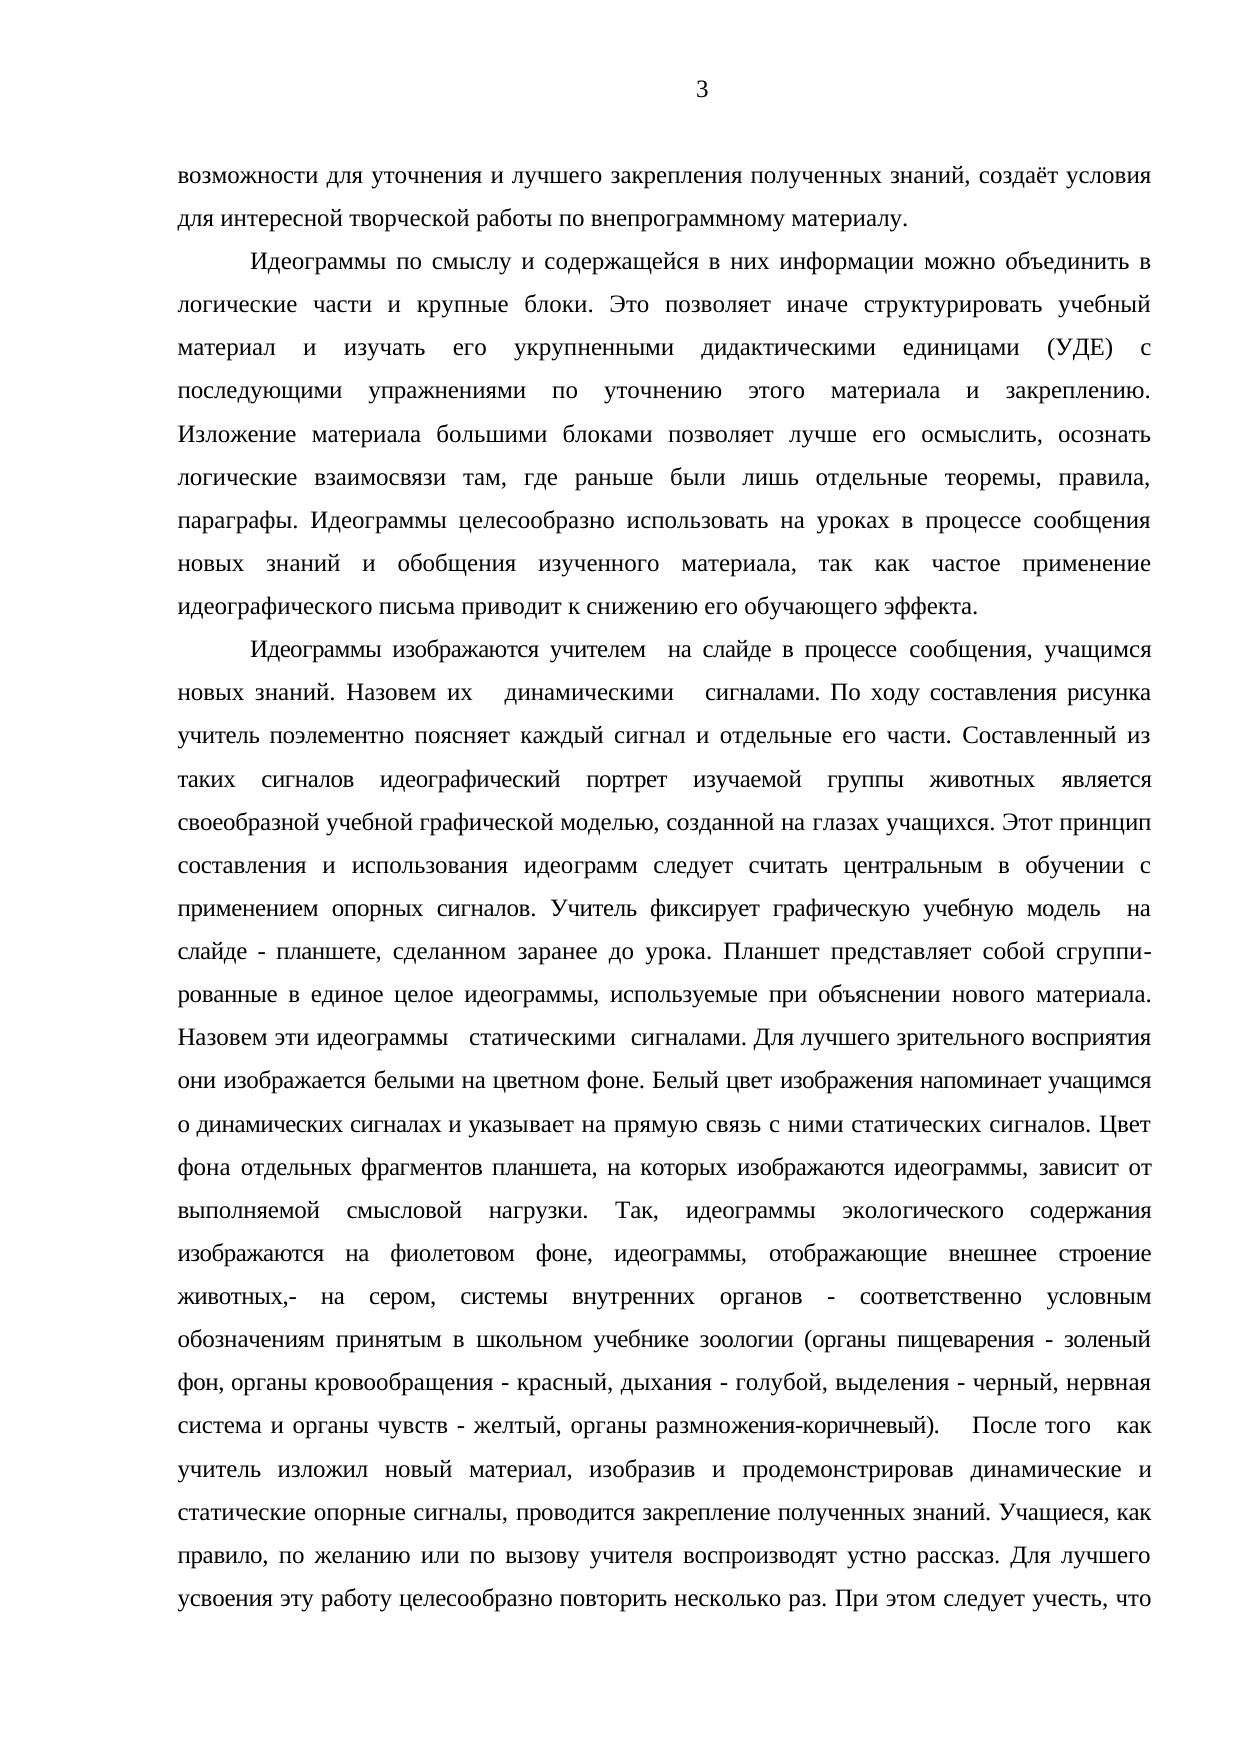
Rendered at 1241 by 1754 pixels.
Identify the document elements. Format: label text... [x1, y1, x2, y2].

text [177, 634, 1152, 1612]
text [177, 160, 1152, 232]
text Идеограммы по смыслу и содержащейся в них информации можно объединить в логические части и крупные блоки. Это позволяет иначе структурировать учебный материал и изучать его укрупненными дидактическими единицами (УДЕ) с последующими упражнениями по уточнению этого материала и закреплению. Изложение материала большими блоками позволяет лучше его осмыслить, осознать логические взаимосвязи там, где раньше были лишь отдельные теоремы, правила, параграфы. Идеограммы целесообразно использовать на уроках в процессе сообщения новых знаний и обобщения изученного материала, так как частое применение идеографического письма приводит к снижению его обучающего эффекта. [177, 246, 1152, 620]
